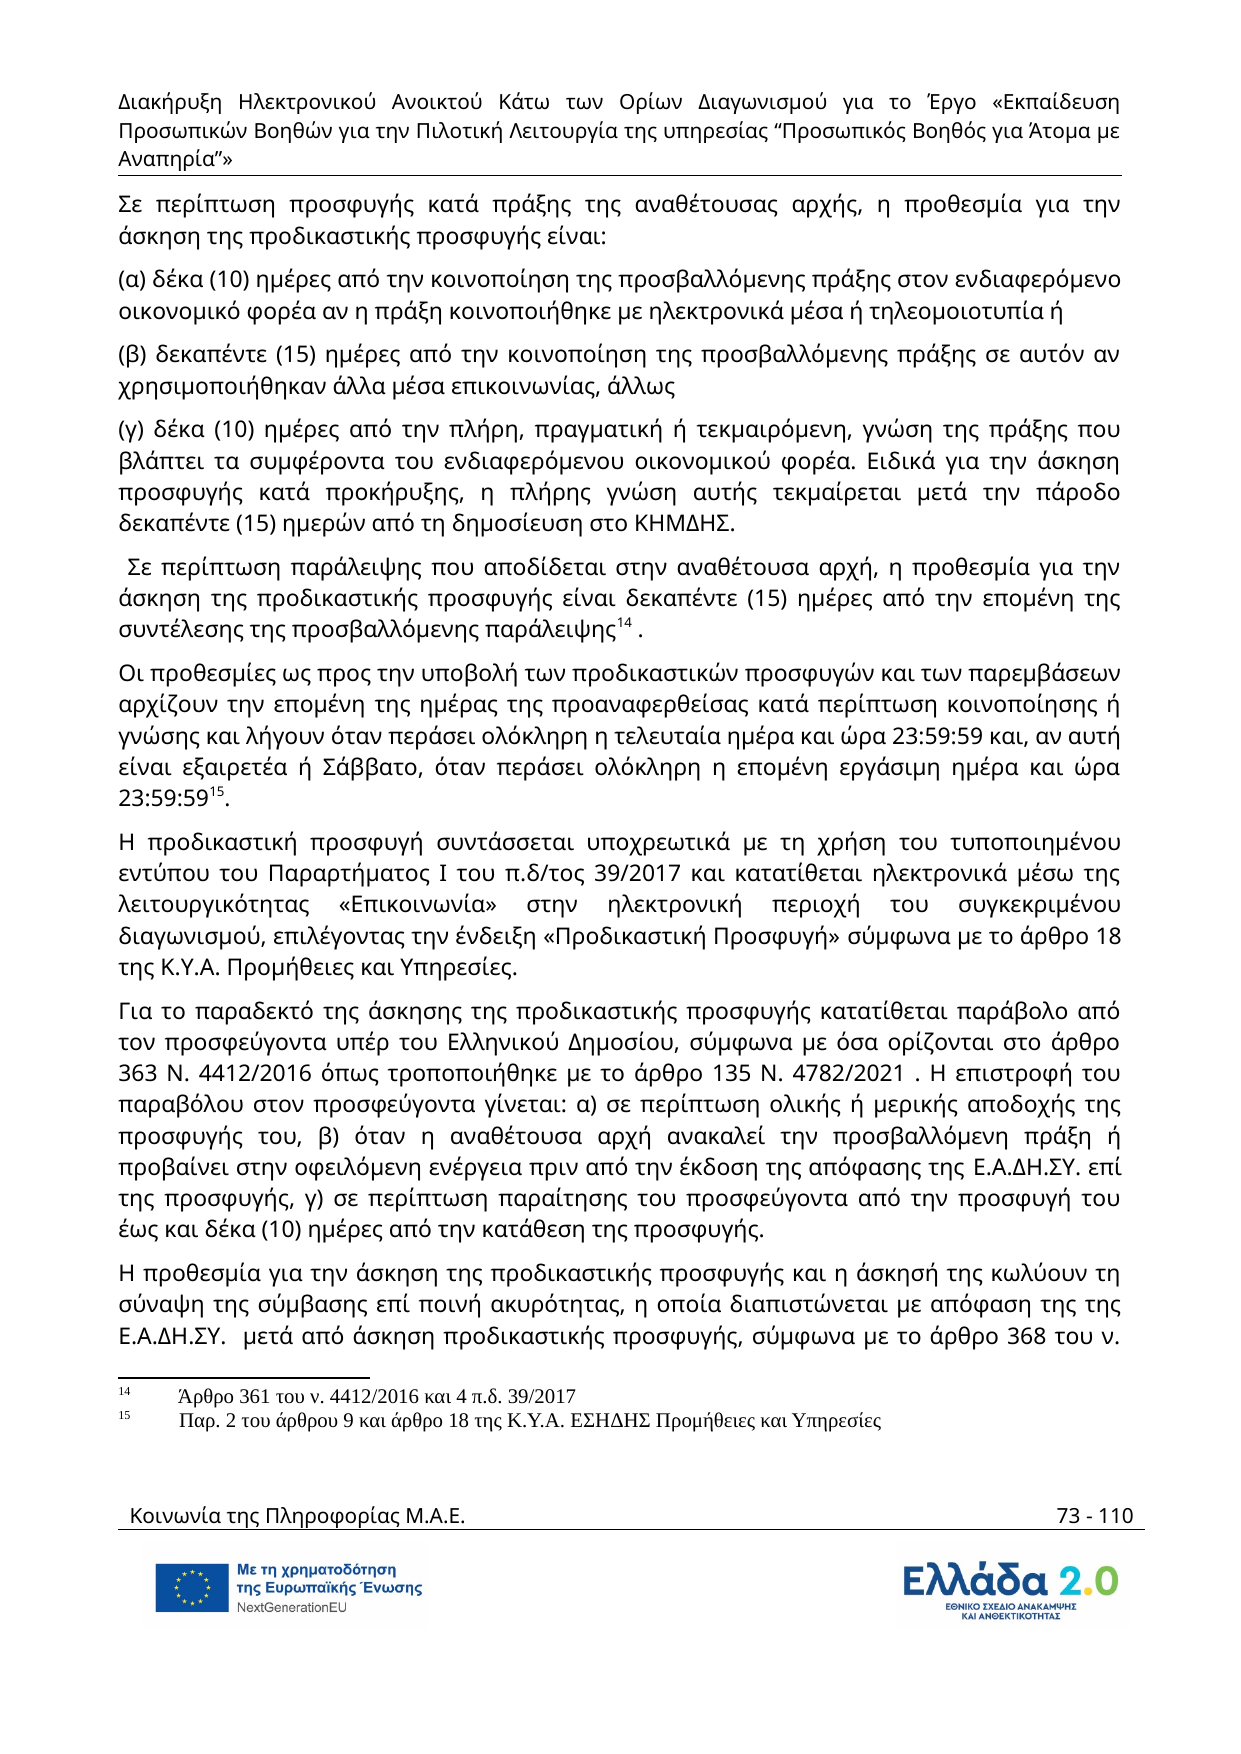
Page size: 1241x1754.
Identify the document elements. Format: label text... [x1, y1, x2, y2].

text Σε περίπτωση παράλειψης που αποδίδεται στην αναθέτουσα αρχή, η προθεσμία για την άσκηση της προδικαστικής προσφυγής είναι δεκαπέντε (15) ημέρες από την επομένη της συντέλεσης της προσβαλλόμενης παράλειψης . [118, 551, 1122, 645]
text Για το παραδεκτό της άσκησης της προδικαστικής προσφυγής κατατίθεται παράβολο από τον προσφεύγοντα υπέρ του Ελληνικού Δημοσίου, σύμφωνα με όσα ορίζονται στο άρθρο 363 Ν. 4412/2016 όπως τροποποιήθηκε με το άρθρο 135 Ν. 4782/2021 . Η επιστροφή του παραβόλου στον προσφεύγοντα γίνεται: α) σε περίπτωση ολικής ή μερικής αποδοχής της προσφυγής του, β) όταν η αναθέτουσα αρχή ανακαλεί την προσβαλλόμενη πράξη ή προβαίνει στην οφειλόμενη ενέργεια πριν από την έκδοση της απόφασης της Ε.Α.ΔΗ.ΣΥ. επί της προσφυγής, γ) σε περίπτωση παραίτησης του προσφεύγοντα από την προσφυγή του έως και δέκα (10) ημέρες από την κατάθεση της προσφυγής. [118, 995, 1122, 1245]
text (γ) δέκα (10) ημέρες από την πλήρη, πραγματική ή τεκμαιρόμενη, γνώση της πράξης που βλάπτει τα συμφέροντα του ενδιαφερόμενου οικονομικού φορέα. Ειδικά για την άσκηση προσφυγής κατά προκήρυξης, η πλήρης γνώση αυτής τεκμαίρεται μετά την πάροδο δεκαπέντε (15) ημερών από τη δημοσίευση στο ΚΗΜΔΗΣ. [118, 413, 1122, 538]
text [118, 1257, 1122, 1351]
text (β) δεκαπέντε (15) ημέρες από την κοινοποίηση της προσβαλλόμενης πράξης σε αυτόν αν χρησιμοποιήθηκαν άλλα μέσα επικοινωνίας, άλλως [118, 338, 1122, 401]
text Οι προθεσμίες ως προς την υποβολή των προδικαστικών προσφυγών και των παρεμβάσεων αρχίζουν την επομένη της ημέρας της προαναφερθείσας κατά περίπτωση κοινοποίησης ή γνώσης και λήγουν όταν περάσει ολόκληρη η τελευταία ημέρα και ώρα 23:59:59 και, αν αυτή είναι εξαιρετέα ή Σάββατο, όταν περάσει ολόκληρη η επομένη εργάσιμη ημέρα και ώρα 23:59:59. [118, 657, 1122, 813]
text Η προδικαστική προσφυγή συντάσσεται υποχρεωτικά με τη χρήση του τυποποιημένου εντύπου του Παραρτήματος Ι του π.δ/τος 39/2017 και κατατίθεται ηλεκτρονικά μέσω της λειτουργικότητας «Επικοινωνία» στην ηλεκτρονική περιοχή του συγκεκριμένου διαγωνισμού, επιλέγοντας την ένδειξη «Προδικαστική Προσφυγή» σύμφωνα με το άρθρο 18 της Κ.Υ.Α. Προμήθειες και Υπηρεσίες. [118, 826, 1122, 982]
text (α) δέκα (10) ημέρες από την κοινοποίηση της προσβαλλόμενης πράξης στον ενδιαφερόμενο οικονομικό φορέα αν η πράξη κοινοποιήθηκε με ηλεκτρονικά μέσα ή τηλεομοιοτυπία ή [118, 263, 1122, 326]
text Σε περίπτωση προσφυγής κατά πράξης της αναθέτουσας αρχής, η προθεσμία για την άσκηση της προδικαστικής προσφυγής είναι: [118, 188, 1122, 251]
